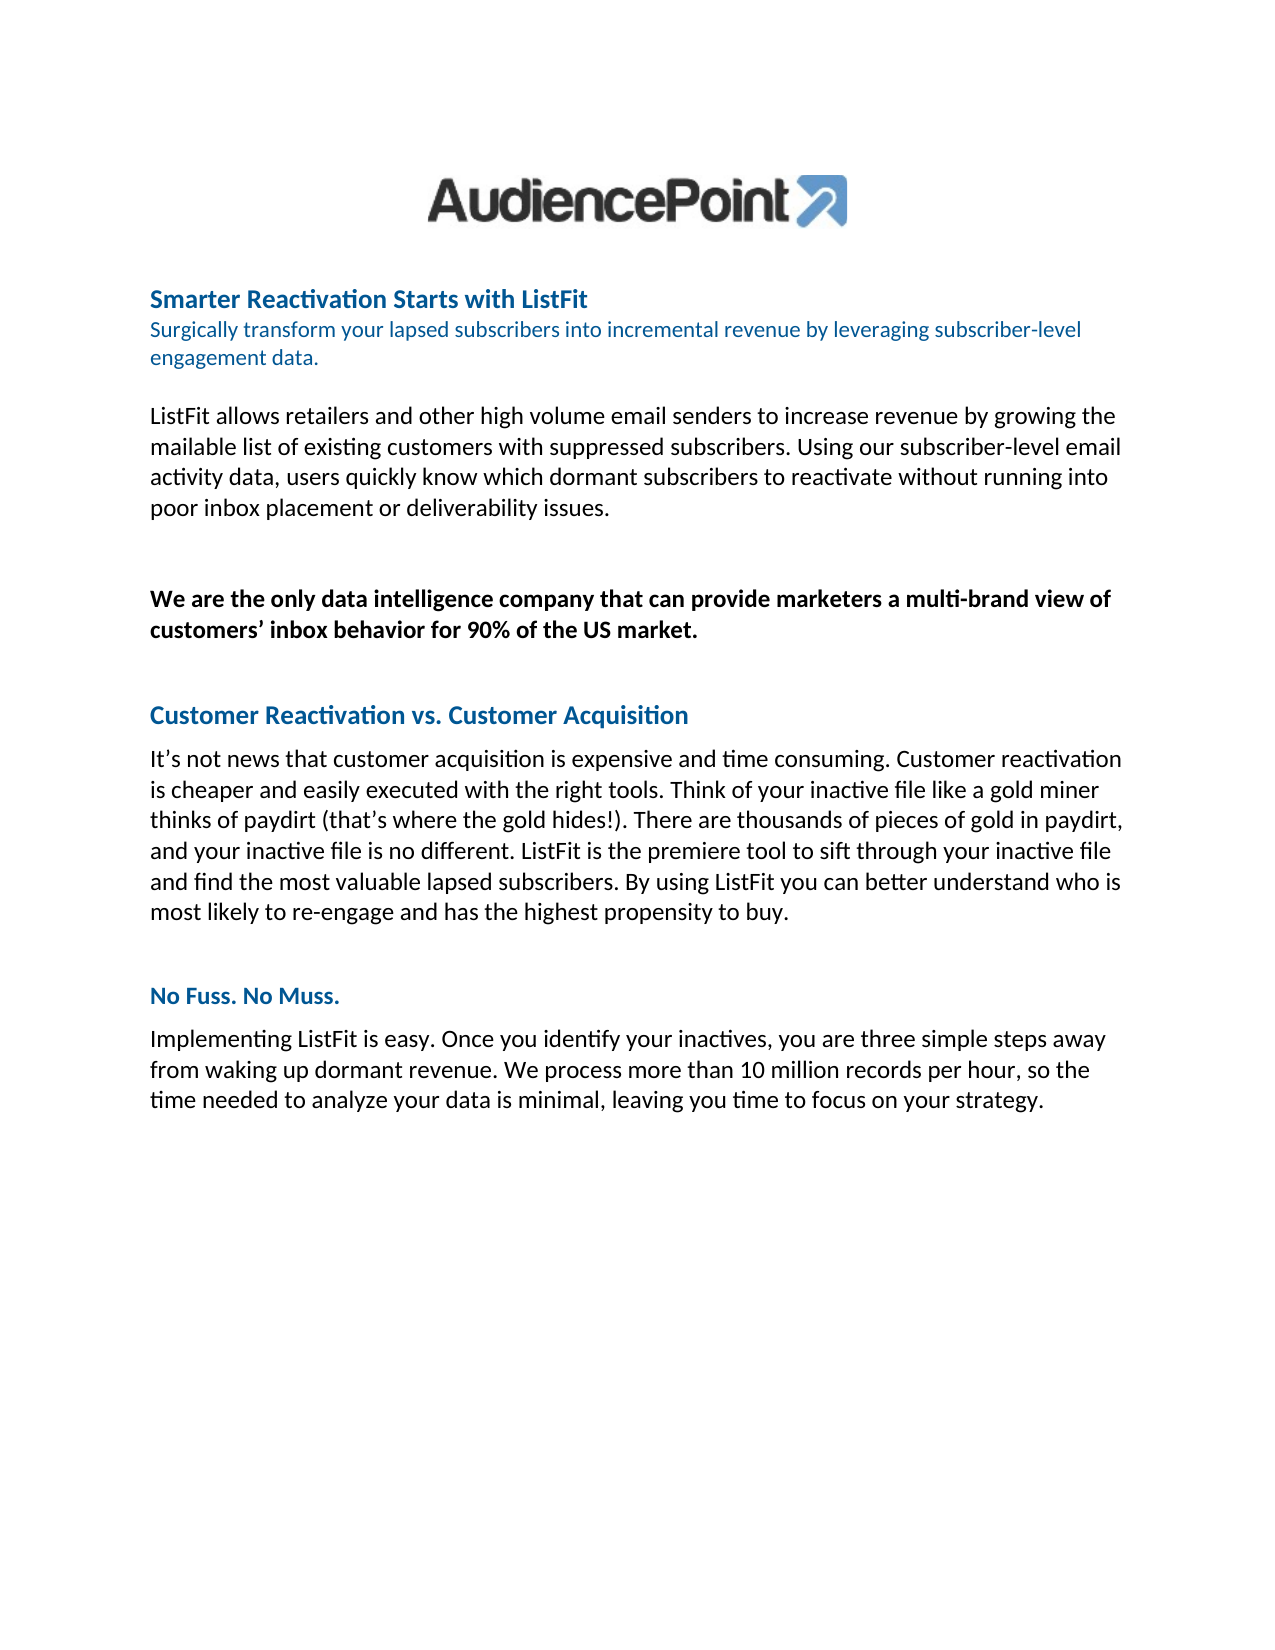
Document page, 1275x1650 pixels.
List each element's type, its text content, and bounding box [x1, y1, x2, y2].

text Surgically transform your lapsed subscribers into incremental revenue by leveraging subscriber-level engagement data. [150, 315, 1125, 371]
text It’s not news that customer acquisition is expensive and time consuming. Customer reactivation is cheaper and easily executed with the right tools. Think of your inactive file like a gold miner thinks of paydirt (that’s where the gold hides!). There are thousands of pieces of gold in paydirt, and your inactive file is no different. ListFit is the premiere tool to sift through your inactive file and find the most valuable lapsed subscribers. By using ListFit you can better understand who is most likely to re-engage and has the highest propensity to buy. [150, 744, 1125, 927]
text Smarter Reactivation Starts with ListFit [150, 282, 1125, 315]
picture [427, 175, 848, 229]
text Implementing ListFit is easy. Once you identify your inactives, you are three simple steps away from waking up dormant revenue. We process more than 10 million records per hour, so the time needed to analyze your data is minimal, leaving you time to focus on your strategy. [150, 1023, 1125, 1115]
text Customer Reactivation vs. Customer Acquisition [150, 698, 1125, 731]
text ListFit allows retailers and other high volume email senders to increase revenue by growing the mailable list of existing customers with suppressed subscribers. Using our subscriber-level email activity data, users quickly know which dormant subscribers to reactivate without running into poor inbox placement or deliverability issues. [150, 400, 1125, 522]
text No Fuss. No Muss. [150, 981, 1125, 1011]
text We are the only data intelligence company that can provide marketers a multi-brand view of customers’ inbox behavior for 90% of the US market. [150, 583, 1125, 644]
